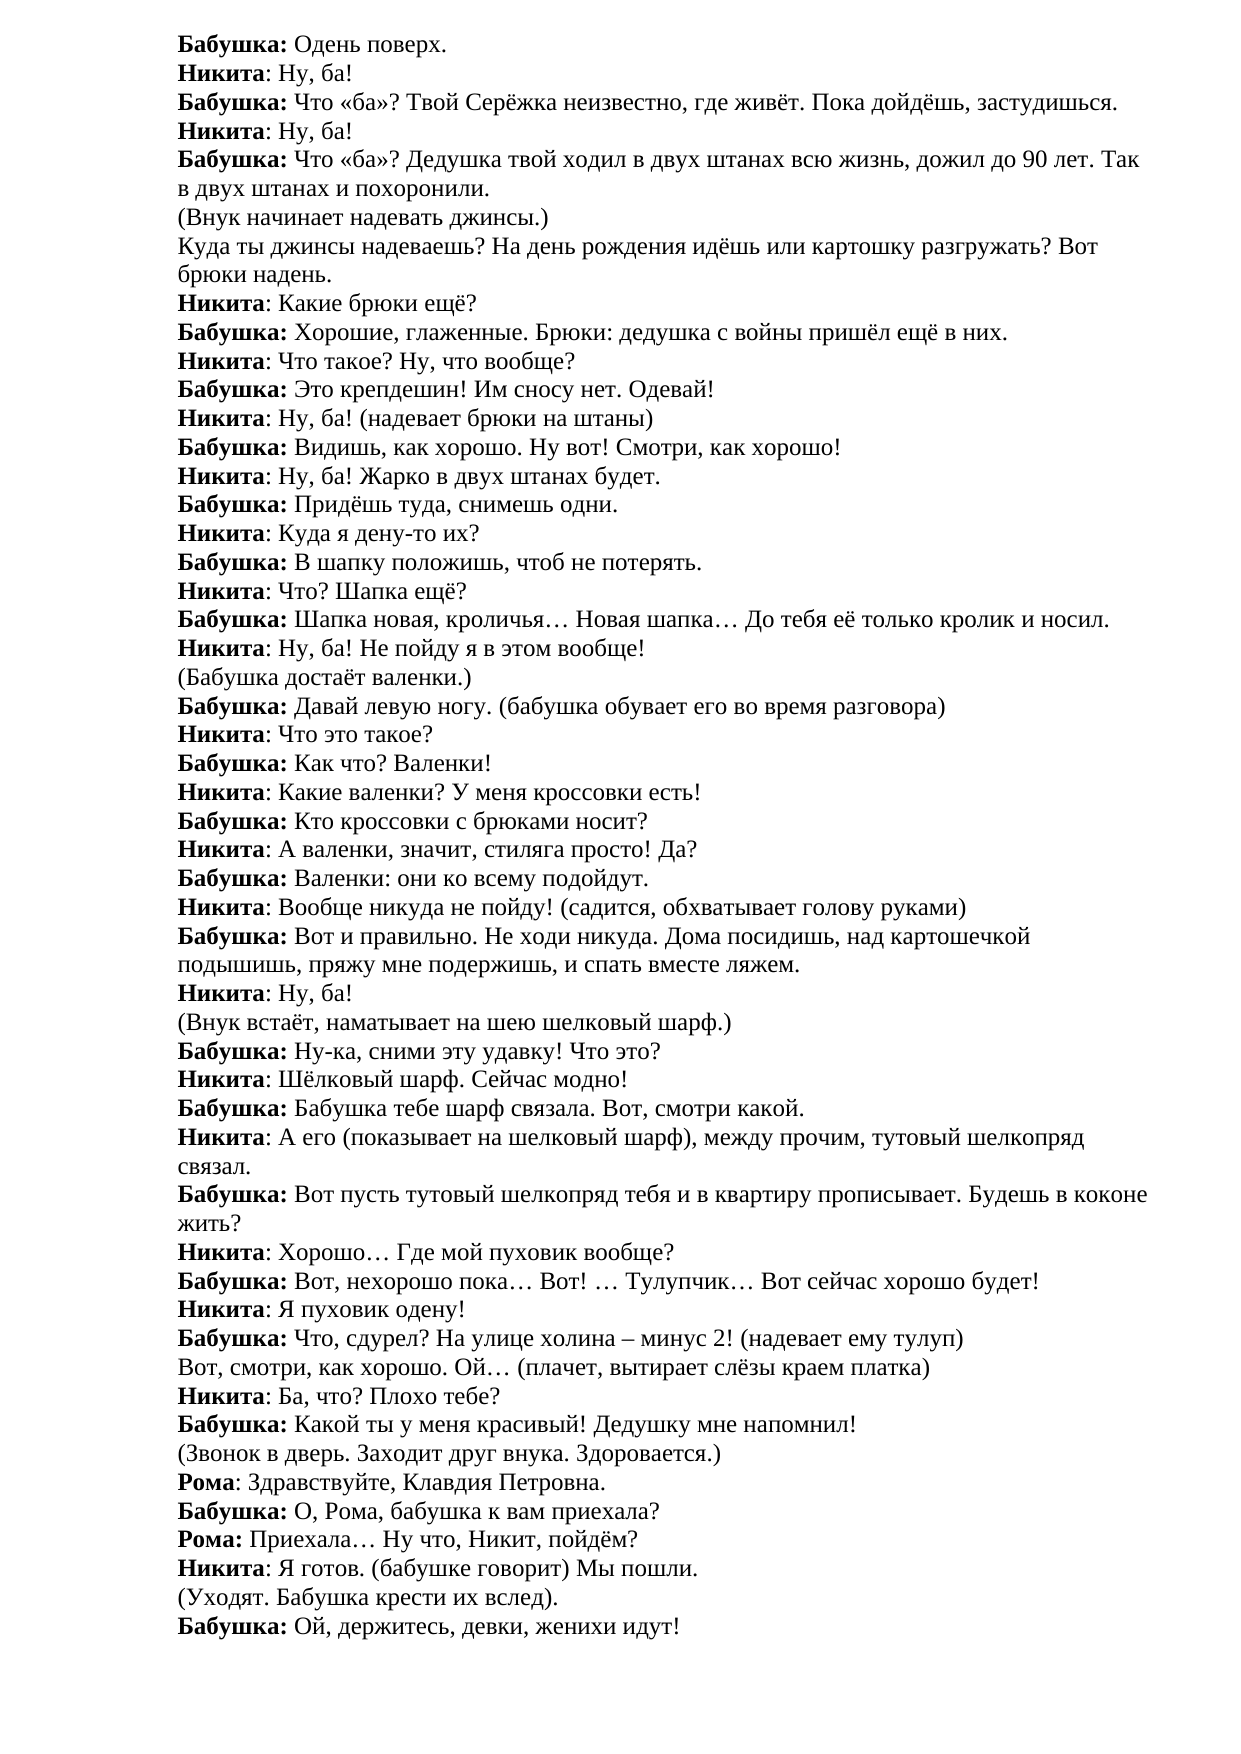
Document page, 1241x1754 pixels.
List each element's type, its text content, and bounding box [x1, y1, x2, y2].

text Никита: Ну, ба! Не пойду я в этом вообще! [177, 633, 1152, 662]
text Бабушка: Шапка новая, кроличья… Новая шапка… До тебя её только кролик и носил. [177, 604, 1152, 633]
text Бабушка: Одень поверх. [177, 29, 1152, 58]
text Никита: Что такое? Ну, что вообще? [177, 346, 1152, 374]
text Бабушка: Давай левую ногу. (бабушка обувает его во время разговора) [177, 691, 1152, 719]
text Никита: Ну, ба! (надевает брюки на штаны) [177, 403, 1152, 432]
text Никита: Какие валенки? У меня кроссовки есть! [177, 777, 1152, 806]
text Никита: Ну, ба! Жарко в двух штанах будет. [177, 461, 1152, 489]
text Рома: Здравствуйте, Клавдия Петровна. [177, 1467, 1152, 1496]
text Бабушка: Вот пусть тутовый шелкопряд тебя и в квартиру прописывает. Будешь в коконе жить? [177, 1179, 1152, 1237]
text Никита: Хорошо… Где мой пуховик вообще? [177, 1237, 1152, 1266]
text (Уходят. Бабушка крести их вслед). [177, 1582, 1152, 1611]
text Бабушка: Хорошие, глаженные. Брюки: дедушка с войны пришёл ещё в них. [177, 317, 1152, 346]
text Никита: Что? Шапка ещё? [177, 576, 1152, 604]
text Бабушка: Кто кроссовки с брюками носит? [177, 806, 1152, 834]
text (Звонок в дверь. Заходит друг внука. Здоровается.) [177, 1438, 1152, 1467]
text Бабушка: Как что? Валенки! [177, 748, 1152, 777]
text Бабушка: О, Рома, бабушка к вам приехала? [177, 1496, 1152, 1524]
text Никита: А валенки, значит, стиляга просто! Да? [177, 834, 1152, 863]
text Бабушка: Вот и правильно. Не ходи никуда. Дома посидишь, над картошечкой подышишь, пряжу мне подержишь, и спать вместе ляжем. [177, 921, 1152, 978]
text Бабушка: Что «ба»? Твой Серёжка неизвестно, где живёт. Пока дойдёшь, застудишься. [177, 87, 1152, 116]
text Никита: Ну, ба! [177, 116, 1152, 144]
text Вот, смотри, как хорошо. Ой… (плачет, вытирает слёзы краем платка) [177, 1352, 1152, 1381]
text Никита: Куда я дену-то их? [177, 518, 1152, 547]
text Никита: Какие брюки ещё? [177, 288, 1152, 317]
text (Бабушка достаёт валенки.) [177, 662, 1152, 691]
text Никита: Я пуховик одену! [177, 1294, 1152, 1323]
text Никита: Ба, что? Плохо тебе? [177, 1381, 1152, 1409]
text (Внук начинает надевать джинсы.) [177, 202, 1152, 231]
text Никита: Ну, ба! [177, 978, 1152, 1007]
text Бабушка: Что, сдурел? На улице холина – минус 2! (надевает ему тулуп) [177, 1323, 1152, 1352]
text Бабушка: Видишь, как хорошо. Ну вот! Смотри, как хорошо! [177, 432, 1152, 461]
text Бабушка: Бабушка тебе шарф связала. Вот, смотри какой. [177, 1093, 1152, 1122]
text Никита: Что это такое? [177, 719, 1152, 748]
text Бабушка: Придёшь туда, снимешь одни. [177, 489, 1152, 518]
text Бабушка: Валенки: они ко всему подойдут. [177, 863, 1152, 892]
text Бабушка: Ой, держитесь, девки, женихи идут! [177, 1611, 1152, 1639]
text Куда ты джинсы надеваешь? На день рождения идёшь или картошку разгружать? Вот брюки надень. [177, 231, 1152, 288]
text Никита: Я готов. (бабушке говорит) Мы пошли. [177, 1553, 1152, 1582]
text Рома: Приехала… Ну что, Никит, пойдём? [177, 1524, 1152, 1553]
text Никита: Вообще никуда не пойду! (садится, обхватывает голову руками) [177, 892, 1152, 921]
text Бабушка: Это крепдешин! Им сносу нет. Одевай! [177, 374, 1152, 403]
text Бабушка: Вот, нехорошо пока… Вот! … Тулупчик… Вот сейчас хорошо будет! [177, 1266, 1152, 1294]
text Бабушка: Ну-ка, сними эту удавку! Что это? [177, 1036, 1152, 1064]
text Бабушка: Какой ты у меня красивый! Дедушку мне напомнил! [177, 1409, 1152, 1438]
text (Внук встаёт, наматывает на шею шелковый шарф.) [177, 1007, 1152, 1036]
text Никита: Ну, ба! [177, 58, 1152, 87]
text Никита: Шёлковый шарф. Сейчас модно! [177, 1064, 1152, 1093]
text Бабушка: В шапку положишь, чтоб не потерять. [177, 547, 1152, 576]
text Бабушка: Что «ба»? Дедушка твой ходил в двух штанах всю жизнь, дожил до 90 лет. Так в двух штанах и похоронили. [177, 144, 1152, 202]
text Никита: А его (показывает на шелковый шарф), между прочим, тутовый шелкопряд связал. [177, 1122, 1152, 1179]
